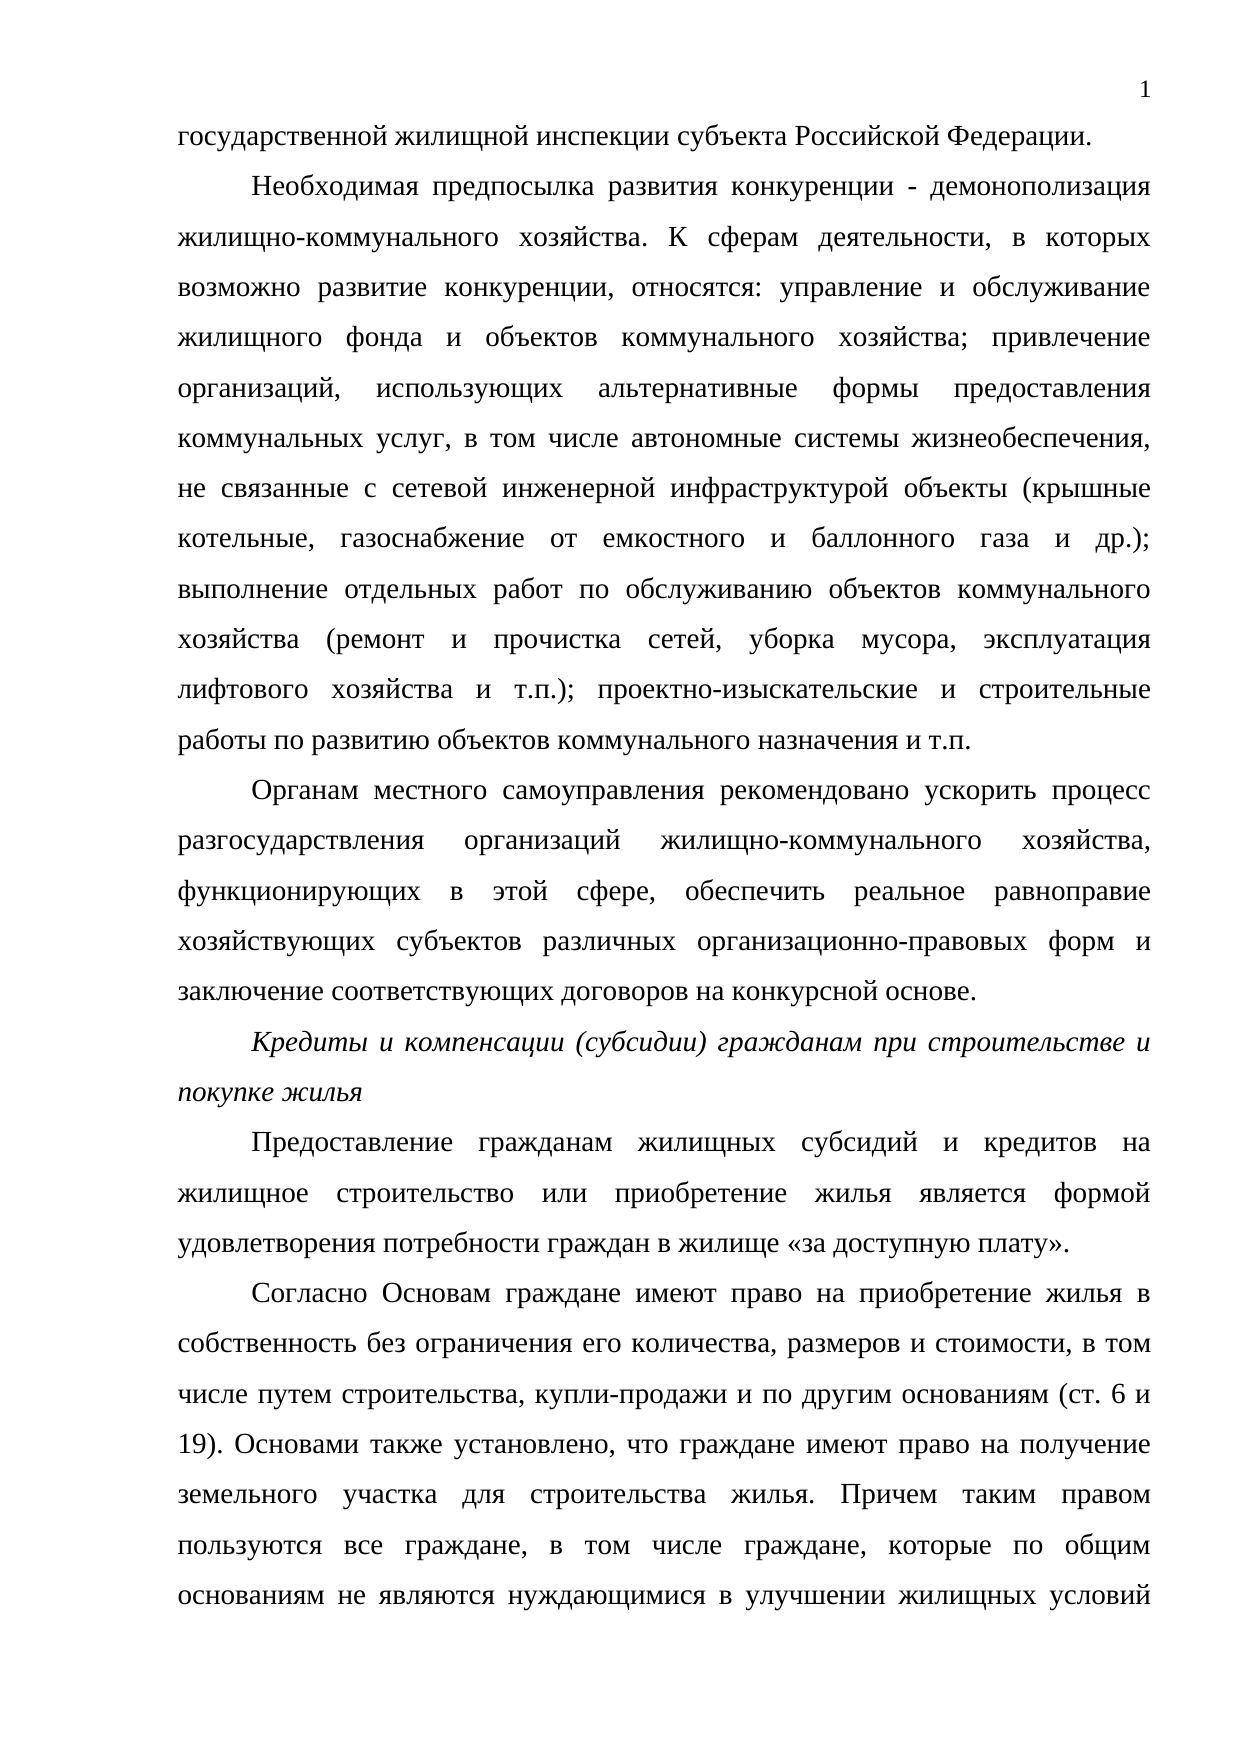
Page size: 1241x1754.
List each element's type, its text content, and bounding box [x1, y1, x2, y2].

text Предоставление гражданам жилищных субсидий и кредитов на жилищное строительство или приобретение жилья является формой удовлетворения потребности граждан в жилище «за доступную плату». [177, 1124, 1152, 1258]
text Необходимая предпосылка развития конкуренции - демонополизация жилищно-коммунального хозяйства. К сферам деятельности, в которых возможно развитие конкуренции, относятся: управление и обслуживание жилищного фонда и объектов коммунального хозяйства; привлечение организаций, использующих альтернативные формы предоставления коммунальных услуг, в том числе автономные системы жизнеобеспечения, не связанные с сетевой инженерной инфраструктурой объекты (крышные котельные, газоснабжение от емкостного и баллонного газа и др.); выполнение отдельных работ по обслуживанию объектов коммунального хозяйства (ремонт и прочистка сетей, уборка мусора, эксплуатация лифтового хозяйства и т.п.); проектно-изыскательские и строительные работы по развитию объектов коммунального назначения и т.п. [177, 168, 1152, 755]
text Органам местного самоуправления рекомендовано ускорить процесс разгосударствления организаций жилищно-коммунального хозяйства, функционирующих в этой сфере, обеспечить реальное равноправие хозяйствующих субъектов различных организационно-правовых форм и заключение соответствующих договоров на конкурсной основе. [177, 772, 1152, 1007]
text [177, 1275, 1152, 1611]
text Кредиты и компенсации (субсидии) гражданам при строительстве и покупке жилья [177, 1024, 1152, 1108]
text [177, 118, 1152, 152]
